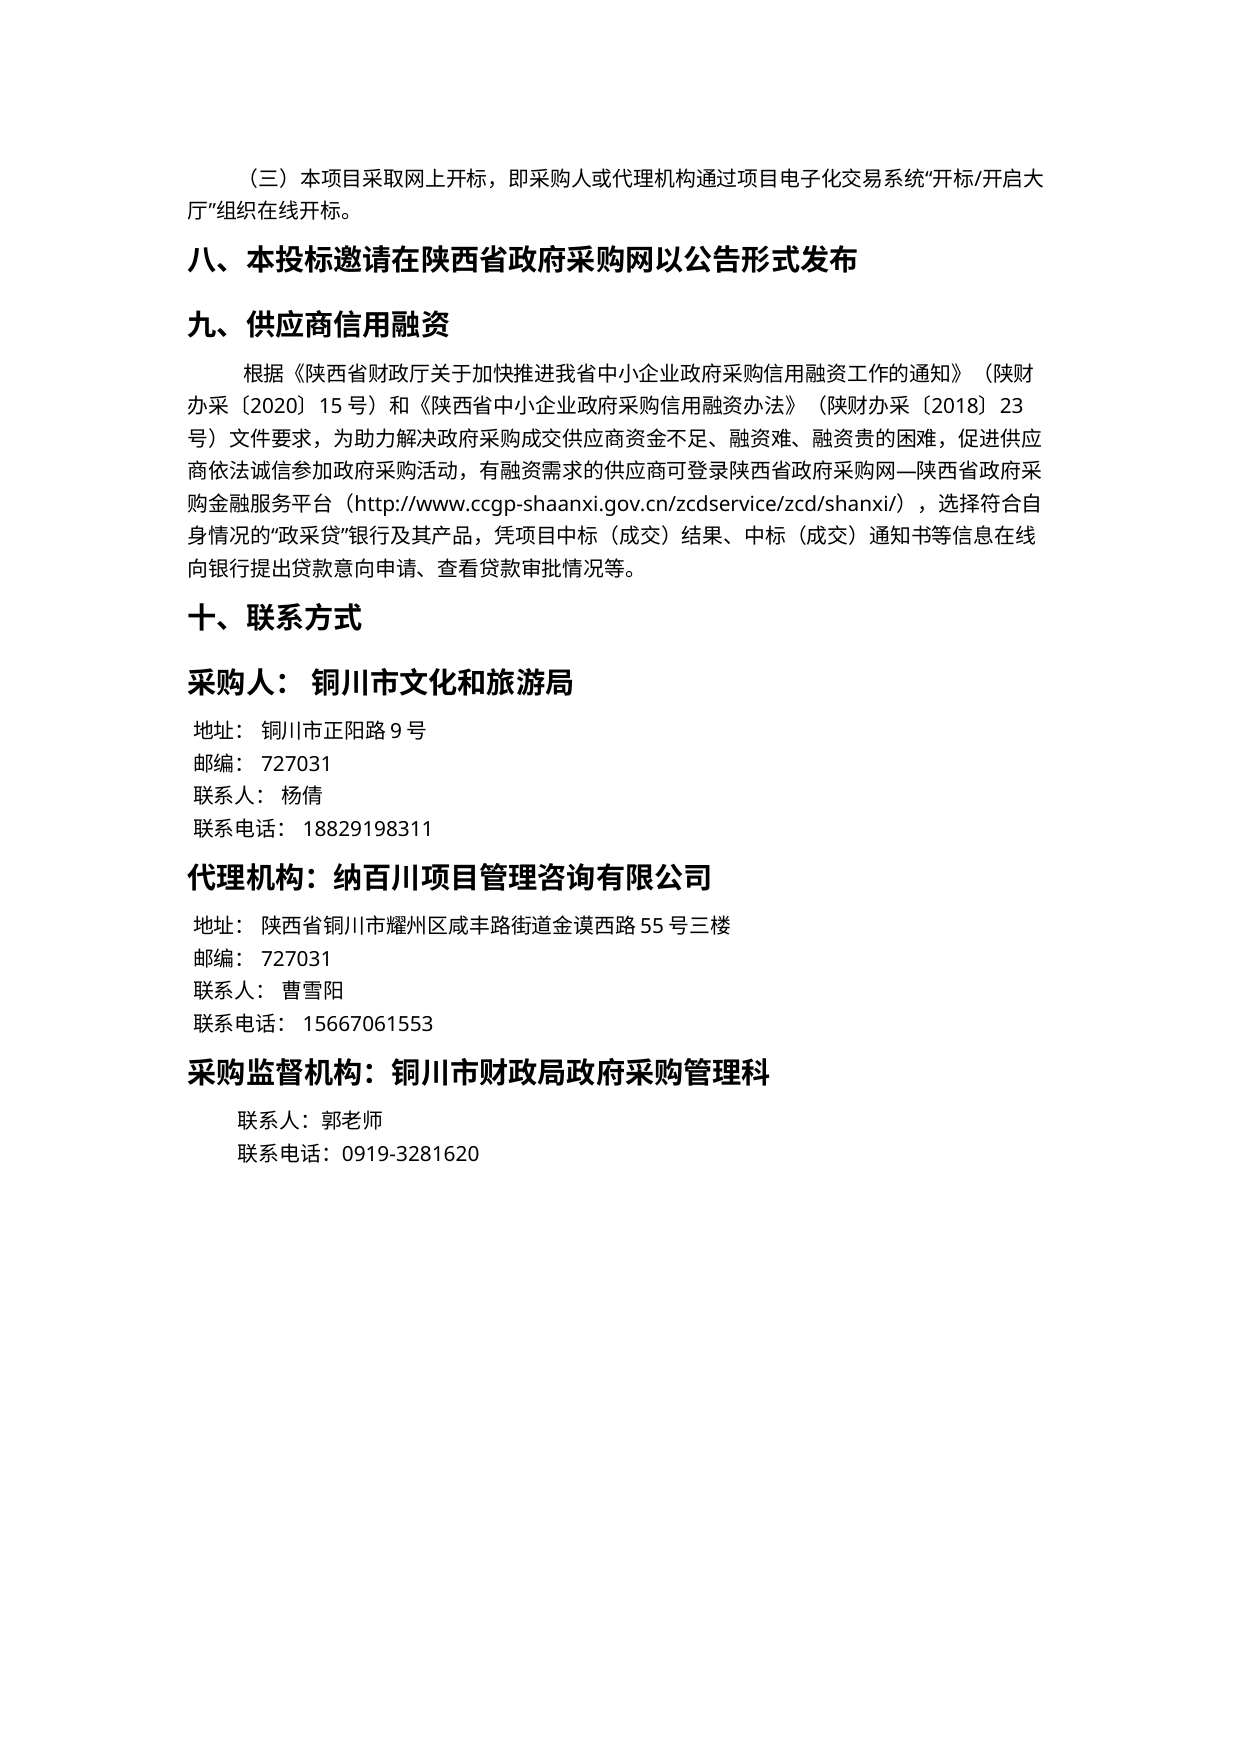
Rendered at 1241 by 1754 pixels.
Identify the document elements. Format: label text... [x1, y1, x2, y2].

text 根据《陕西省财政厅关于加快推进我省中小企业政府采购信用融资工作的通知》（陕财办采〔2020〕15 号）和《陕西省中小企业政府采购信用融资办法》（陕财办采〔2018〕23 号）文件要求，为助力解决政府采购成交供应商资金不足、融资难、融资贵的困难，促进供应商依法诚信参加政府采购活动，有融资需求的供应商可登录陕西省政府采购网—陕西省政府采购金融服务平台（http://www.ccgp-shaanxi.gov.cn/zcdservice/zcd/shanxi/），选择符合自身情况的“政采贷”银行及其产品，凭项目中标（成交）结果、中标（成交）通知书等信息在线向银行提出贷款意向申请、查看贷款审批情况等。 [187, 357, 1053, 584]
text 联系电话： 15667061553 [187, 1007, 1053, 1039]
text 联系人： 杨倩 [187, 779, 1053, 812]
text 代理机构：纳百川项目管理咨询有限公司 [187, 844, 1053, 909]
text 十、联系方式 [187, 584, 1053, 649]
text 地址： 铜川市正阳路9号 [187, 714, 1053, 747]
text 采购监督机构：铜川市财政局政府采购管理科 [187, 1039, 1053, 1104]
text 地址： 陕西省铜川市耀州区咸丰路街道金谟西路55号三楼 [187, 909, 1053, 942]
text 九、供应商信用融资 [187, 292, 1053, 357]
text 邮编： 727031 [187, 747, 1053, 779]
text 采购人： 铜川市文化和旅游局 [187, 649, 1053, 714]
text 邮编： 727031 [187, 942, 1053, 974]
text 联系电话： 18829198311 [187, 812, 1053, 844]
text 联系人：郭老师 [187, 1104, 1053, 1137]
text 联系电话：0919-3281620 [187, 1137, 1053, 1169]
text 八、本投标邀请在陕西省政府采购网以公告形式发布 [187, 227, 1053, 292]
text （三）本项目采取网上开标，即采购人或代理机构通过项目电子化交易系统“开标/开启大厅”组织在线开标。 [187, 162, 1053, 227]
text 联系人： 曹雪阳 [187, 974, 1053, 1007]
